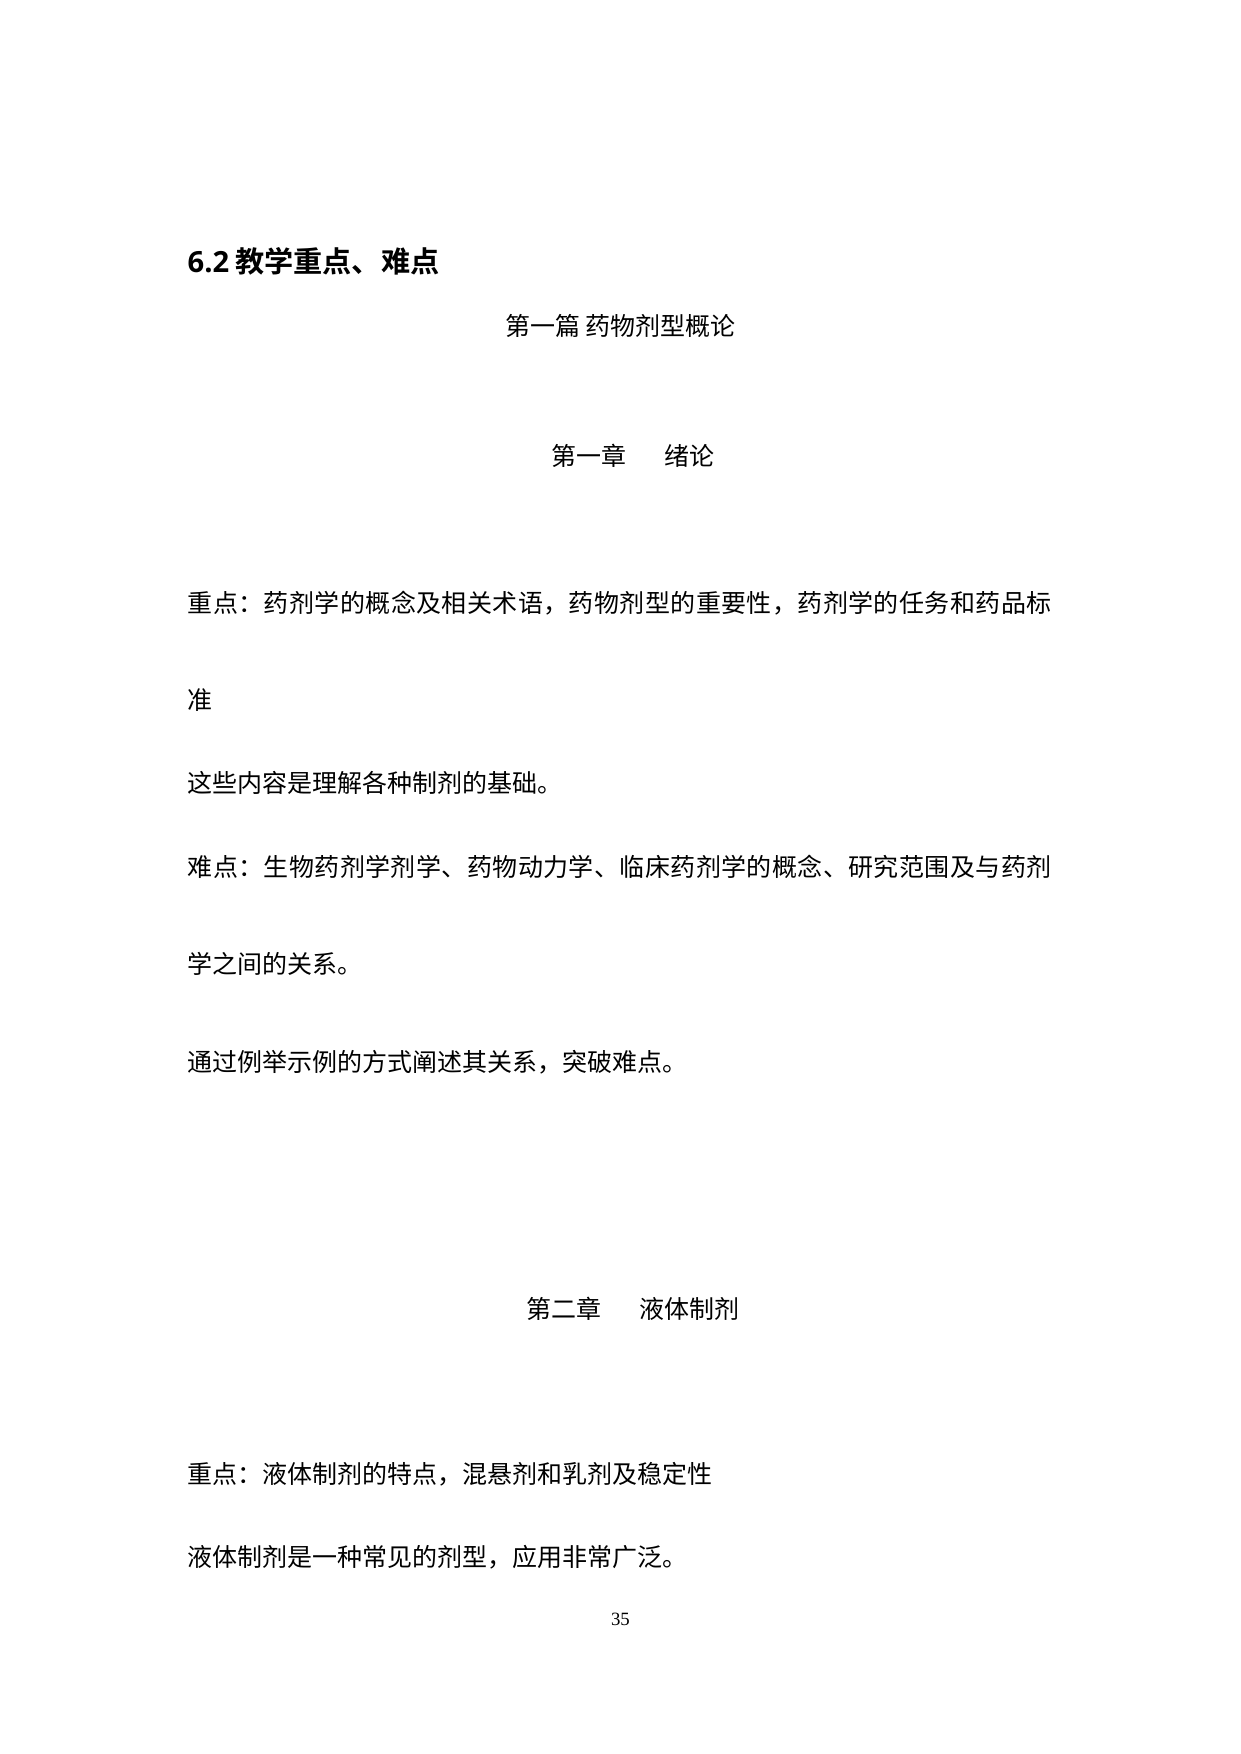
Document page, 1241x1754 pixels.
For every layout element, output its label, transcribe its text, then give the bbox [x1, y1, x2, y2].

text 第一篇 药物剂型概论 [187, 292, 1053, 357]
text 重点：药剂学的概念及相关术语，药物剂型的重要性，药剂学的任务和药品标准 [187, 569, 1053, 731]
list 绪论 [213, 422, 1053, 487]
text 难点：生物药剂学剂学、药物动力学、临床药剂学的概念、研究范围及与药剂学之间的关系。 通过例举示例的方式阐述其关系，突破难点。 [187, 833, 1053, 1093]
text 重点：液体制剂的特点，混悬剂和乳剂及稳定性 [187, 1440, 1053, 1505]
list 液体制剂 [213, 1275, 1053, 1340]
text 液体制剂是一种常见的剂型，应用非常广泛。 [187, 1523, 1053, 1588]
text 6.2教学重点、难点 [187, 227, 1053, 292]
text 这些内容是理解各种制剂的基础。 [187, 749, 1053, 814]
